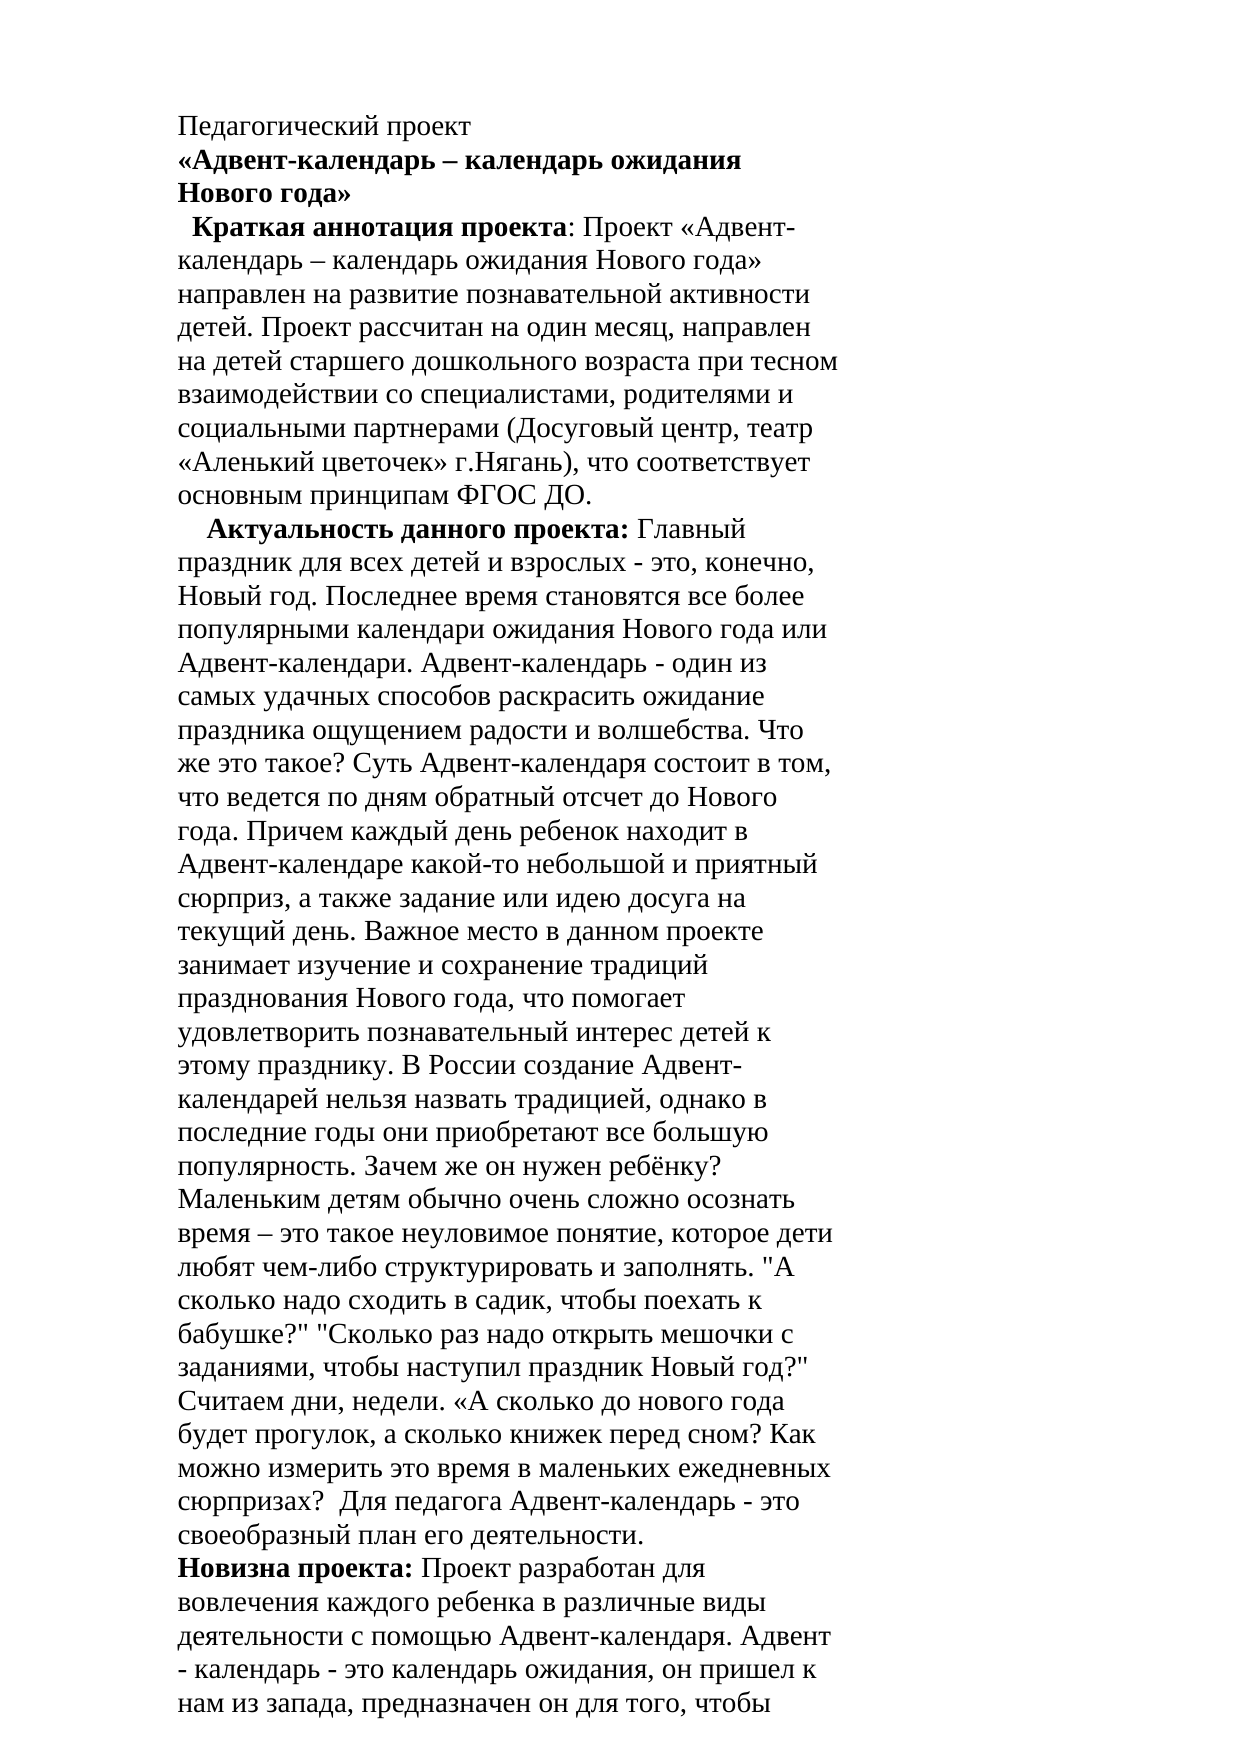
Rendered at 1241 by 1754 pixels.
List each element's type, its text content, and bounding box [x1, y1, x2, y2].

text Актуальность данного проекта: Главный праздник для всех детей и взрослых - это, конечно, Новый год. Последнее время становятся все более популярными календари ожидания Нового года или Адвент-календари. Адвент-календарь - один из самых удачных способов раскрасить ожидание праздника ощущением радости и волшебства. Что же это такое? Суть Адвент-календаря состоит в том, что ведется по дням обратный отсчет до Нового года. Причем каждый день ребенок находит в Адвент-календаре какой-то небольшой и приятный сюрприз, а также задание или идею досуга на текущий день. Важное место в данном проекте занимает изучение и сохранение традиций празднования Нового года, что помогает удовлетворить познавательный интерес детей к этому празднику. В России создание Адвент-календарей нельзя назвать традицией, однако в последние годы они приобретают все большую популярность. Зачем же он нужен ребёнку? Маленьким детям обычно очень сложно осознать время – это такое неуловимое понятие, которое дети любят чем-либо структурировать и заполнять. "А сколько надо сходить в садик, чтобы поехать к бабушке?" "Сколько раз надо открыть мешочки с заданиями, чтобы наступил праздник Новый год?" Считаем дни, недели. «А сколько до нового года будет прогулок, а сколько книжек перед сном? Как можно измерить это время в маленьких ежедневных сюрпризах? Для педагога Адвент-календарь - это своеобразный план его деятельности. [177, 511, 841, 1551]
text Краткая аннотация проекта: Проект «Адвент-календарь – календарь ожидания Нового года» направлен на развитие познавательной активности детей. Проект рассчитан на один месяц, направлен на детей старшего дошкольного возраста при тесном взаимодействии со специалистами, родителями и социальными партнерами (Досуговый центр, театр «Аленький цветочек» г.Нягань), что соответствует основным принципам ФГОС ДО. [177, 209, 841, 511]
text «Адвент-календарь – календарь ожидания Нового года» [177, 142, 841, 209]
text Педагогический проект [177, 108, 841, 142]
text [177, 1551, 841, 1718]
